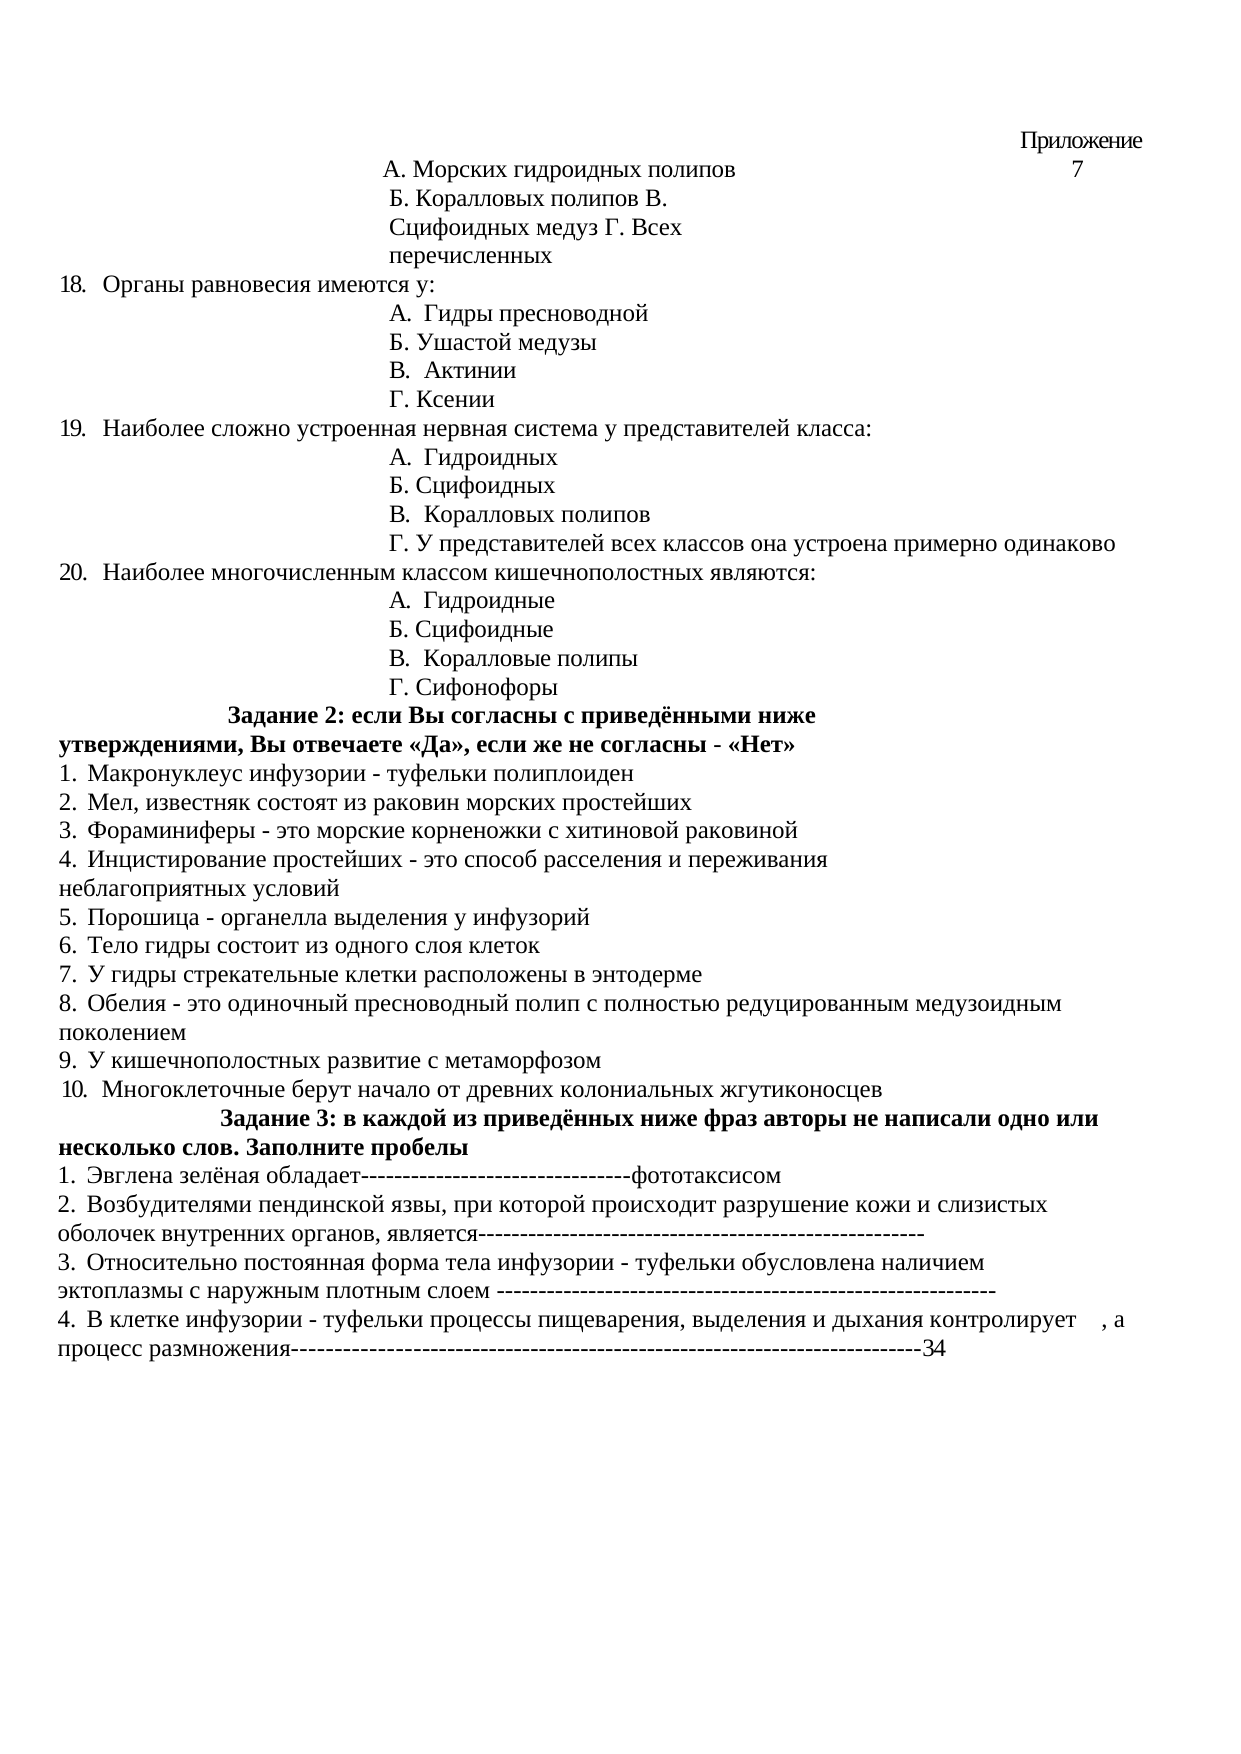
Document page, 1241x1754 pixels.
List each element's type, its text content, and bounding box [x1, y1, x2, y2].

list Эвглена зелёная обладает фототаксисом [57, 1161, 1144, 1189]
text Б. Коралловых полипов В. Сцифоидных медуз Г. Всех перечисленных [389, 183, 696, 269]
text 20. Наиболее многочисленным классом кишечнополостных являются: [59, 557, 1144, 586]
list Возбудителями пендинской язвы, при которой происходит разрушение кожи и слизистых оболочек внутренних органов, является [57, 1189, 1144, 1247]
list Фораминиферы - это морские корненожки с хитиновой раковиной [58, 816, 1144, 844]
text B. Коралловые полипы Г. Сифонофоры [388, 643, 678, 701]
text Задание 2: если Вы согласны с приведёнными ниже утверждениями, Вы отвечаете «Да», если же не согласны - «Нет» [58, 701, 976, 758]
list У кишечнополостных развитие с метаморфозом [58, 1046, 1144, 1074]
text 18. Органы равновесия имеются у: [59, 269, 1144, 298]
list Относительно постоянная форма тела инфузории - туфельки обусловлена наличием эктоплазмы с наружным плотным слоем [57, 1247, 1032, 1304]
list В клетке инфузории - туфельки процессы пищеварения, выделения и дыхания контролирует , а процесс размножения 34 [57, 1304, 1144, 1362]
list Макронуклеус инфузории - туфельки полиплоиден [58, 758, 1144, 787]
text 10. Многоклеточные берут начало от древних колониальных жгутиконосцев [61, 1074, 1144, 1103]
list Инцистирование простейших - это способ расселения и переживания неблагоприятных условий [58, 844, 976, 902]
list Тело гидры состоит из одного слоя клеток [58, 931, 1144, 959]
text Задание 3: в каждой из приведённых ниже фраз авторы не написали одно или несколько слов. Заполните пробелы [58, 1103, 1144, 1161]
list Порошица - органелла выделения у инфузорий [58, 902, 1144, 931]
text A. Гидроидных Б. Сцифоидных [389, 442, 640, 499]
text А. Морских гидроидных полипов 7 [382, 154, 1144, 183]
list Обелия - это одиночный пресноводный полип с полностью редуцированным медузоидным поколением [58, 988, 1088, 1046]
text B. Актинии Г. Ксении [389, 356, 584, 413]
text A. Гидроидные Б. Сцифоидные [388, 586, 584, 643]
list У гидры стрекательные клетки расположены в энтодерме [58, 959, 1144, 988]
text B. Коралловых полипов [389, 499, 1144, 528]
list Мел, известняк состоят из раковин морских простейших [58, 787, 1144, 816]
text 19. Наиболее сложно устроенная нервная система у представителей класса: [59, 413, 1144, 442]
text A. Гидры пресноводной Б. Ушастой медузы [389, 298, 696, 356]
text Г. У представителей всех классов она устроена примерно одинаково [59, 528, 1144, 557]
text Приложение [57, 126, 1144, 154]
